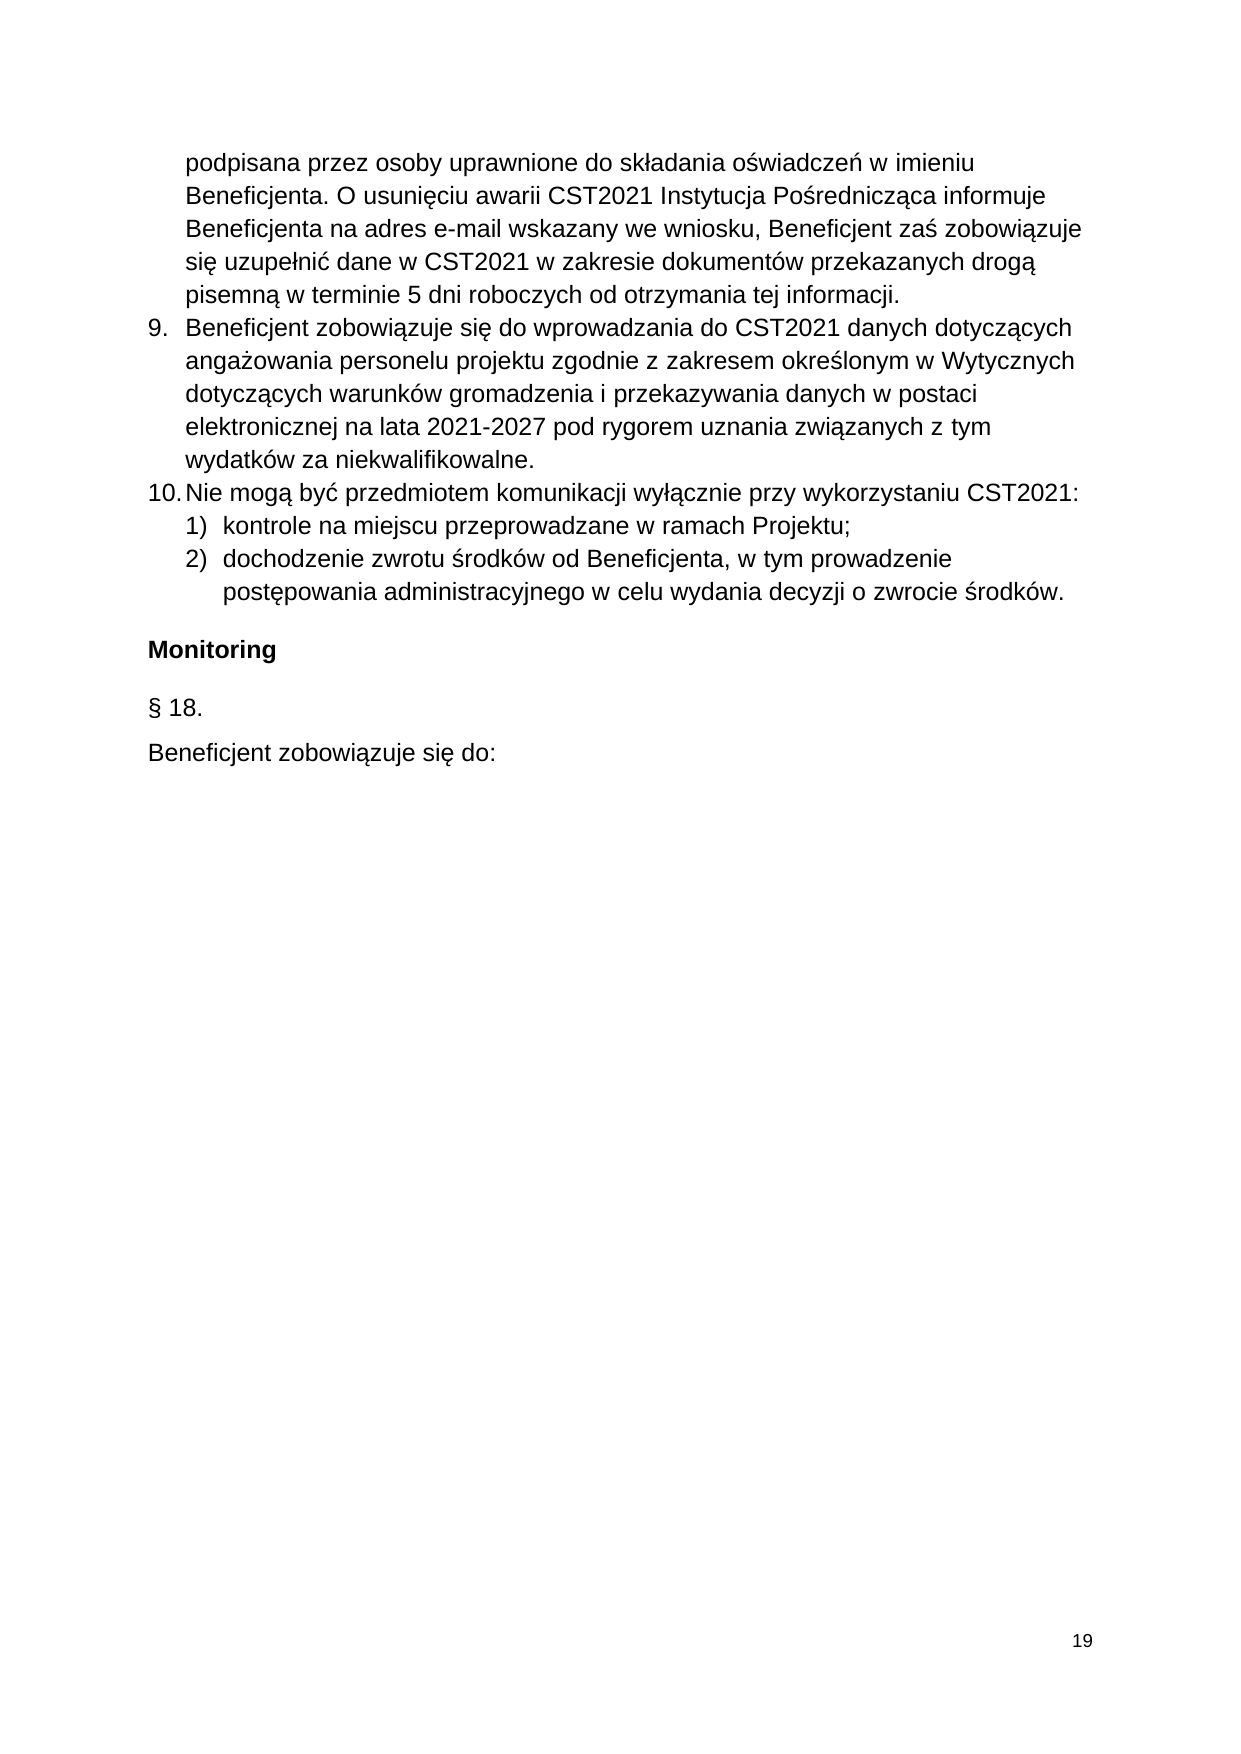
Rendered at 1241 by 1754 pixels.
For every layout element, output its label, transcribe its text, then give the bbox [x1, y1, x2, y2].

list Beneficjent zobowiązuje się do wprowadzania do CST2021 danych dotyczących angażowania personelu projektu zgodnie z zakresem określonym w Wytycznych dotyczących warunków gromadzenia i przekazywania danych w postaci elektronicznej na lata 2021-2027 pod rygorem uznania związanych z tym wydatków za niekwalifikowalne. [148, 313, 1093, 473]
text Beneficjent zobowiązuje się do: [148, 738, 1093, 767]
list dochodzenie zwrotu środków od Beneficjenta, w tym prowadzenie postępowania administracyjnego w celu wydania decyzji o zwrocie środków. [185, 544, 1093, 606]
subtitle § 18. [148, 693, 1093, 722]
subtitle Monitoring [148, 635, 1093, 664]
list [148, 148, 1093, 308]
list kontrole na miejscu przeprowadzane w ramach Projektu; [185, 511, 1093, 539]
list Nie mogą być przedmiotem komunikacji wyłącznie przy wykorzystaniu CST2021: [148, 478, 1093, 507]
